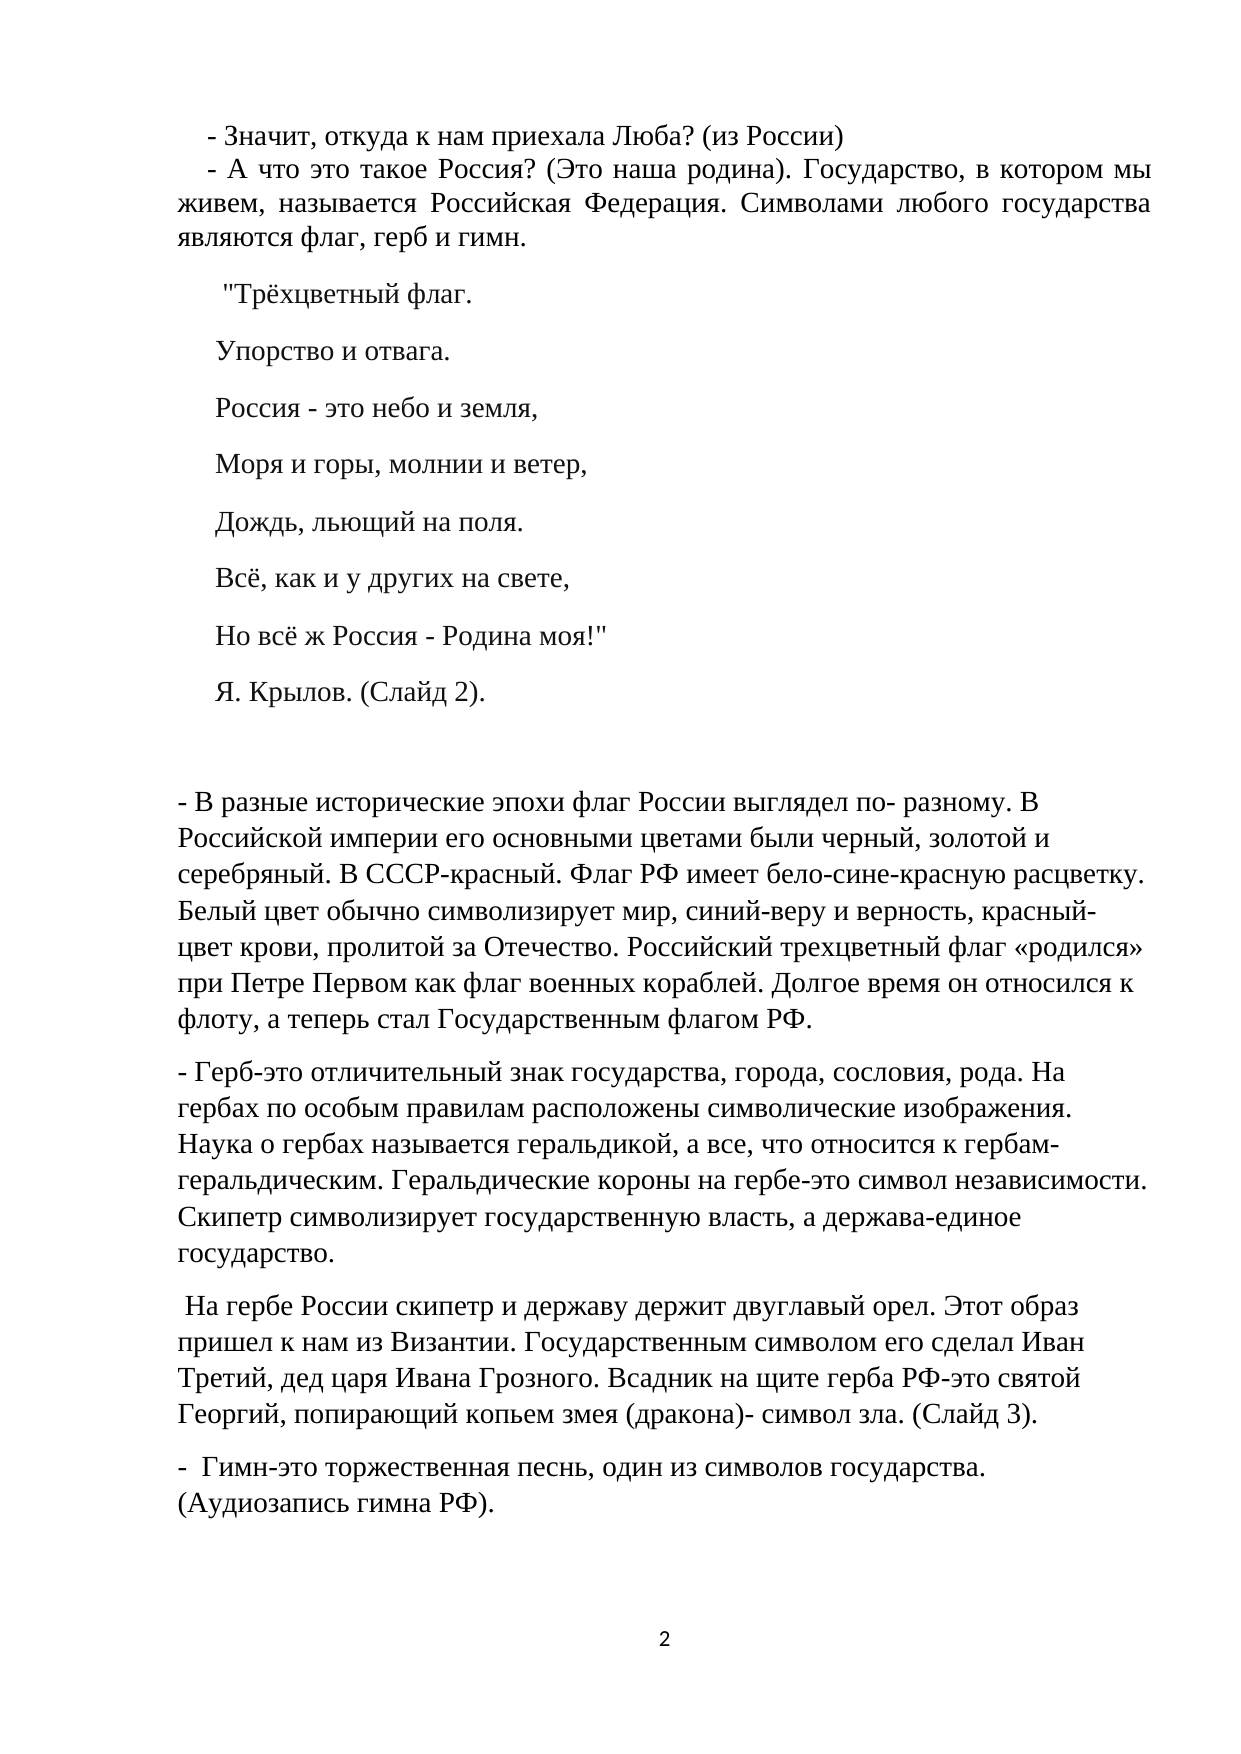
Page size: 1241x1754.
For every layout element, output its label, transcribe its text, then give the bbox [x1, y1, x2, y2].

text - В разные исторические эпохи флаг России выглядел по- разному. В Российской империи его основными цветами были черный, золотой и серебряный. В СССР-красный. Флаг РФ имеет бело-сине-красную расцветку. Белый цвет обычно символизирует мир, синий-веру и верность, красный-цвет крови, пролитой за Отечество. Российский трехцветный флаг «родился» при Петре Первом как флаг военных кораблей. Долгое время он относился к флоту, а теперь стал Государственным флагом РФ. [177, 784, 1152, 1035]
text Но всё ж Россия - Родина моя!" [177, 618, 1152, 651]
text Всё, как и у других на свете, [177, 561, 1152, 594]
text - Значит, откуда к нам приехала Люба? (из России) [177, 118, 1152, 152]
text "Трёхцветный флаг. [177, 276, 1152, 309]
text Я. Крылов. (Слайд 2). [177, 674, 1152, 708]
text Моря и горы, молнии и ветер, [177, 447, 1152, 480]
text Россия - это небо и земля, [177, 390, 1152, 423]
text - Гимн-это торжественная песнь, один из символов государства. (Аудиозапись гимна РФ). [177, 1449, 1152, 1518]
text - А что это такое Россия? (Это наша родина). Государство, в котором мы живем, называется Российская Федерация. Символами любого государства являются флаг, герб и гимн. [177, 152, 1152, 252]
text Упорство и отвага. [177, 333, 1152, 366]
text Дождь, льющий на поля. [177, 504, 1152, 537]
text - Герб-это отличительный знак государства, города, сословия, рода. На гербах по особым правилам расположены символические изображения. Наука о гербах называется геральдикой, а все, что относится к гербам-геральдическим. Геральдические короны на гербе-это символ независимости. Скипетр символизирует государственную власть, а держава-единое государство. [177, 1054, 1152, 1268]
text На гербе России скипетр и державу держит двуглавый орел. Этот образ пришел к нам из Византии. Государственным символом его сделал Иван Третий, дед царя Ивана Грозного. Всадник на щите герба РФ-это святой Георгий, попирающий копьем змея (дракона)- символ зла. (Слайд 3). [177, 1288, 1152, 1429]
